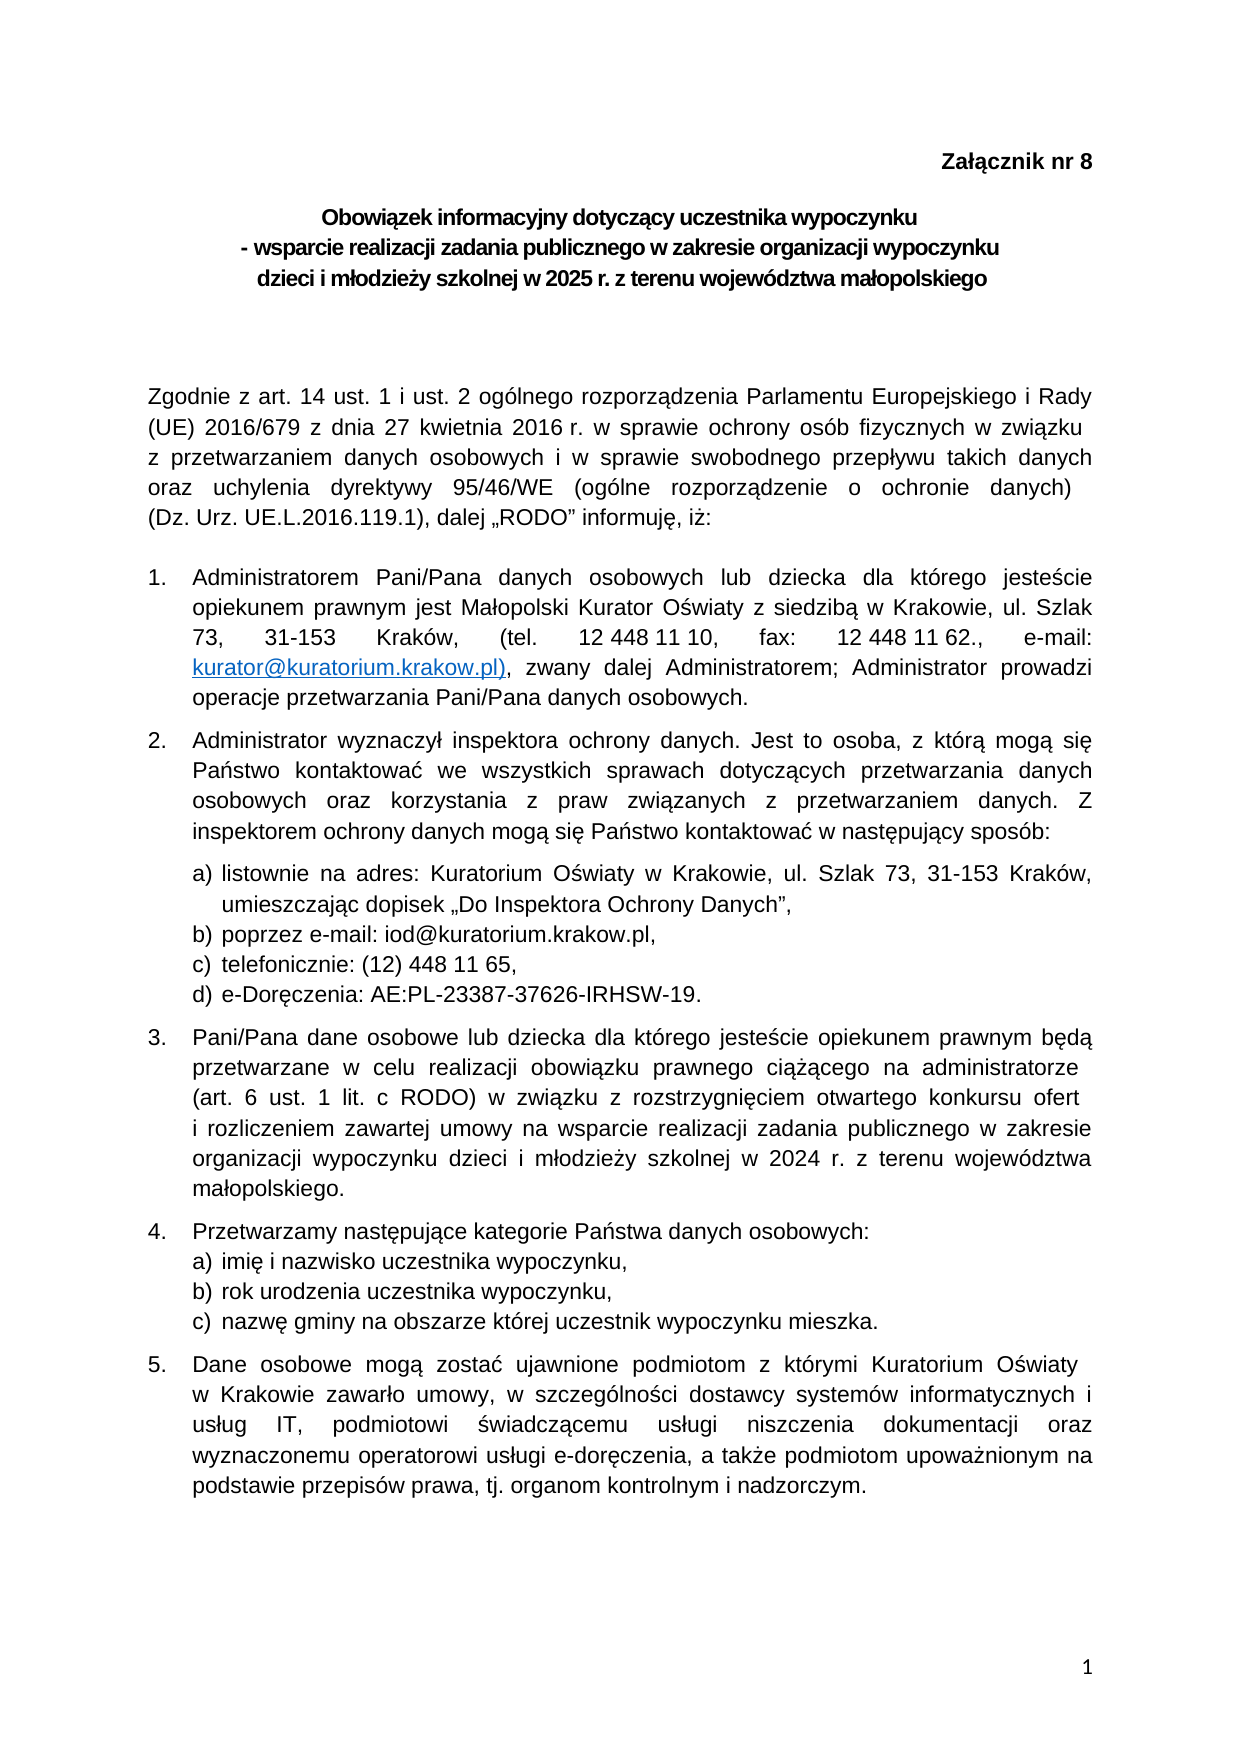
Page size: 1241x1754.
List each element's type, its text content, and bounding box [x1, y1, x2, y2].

list Dane osobowe mogą zostać ujawnione podmiotom z którymi Kuratorium Oświaty w Krakowie zawarło umowy, w szczególności dostawcy systemów informatycznych i usług IT, podmiotowi świadczącemu usługi niszczenia dokumentacji oraz wyznaczonemu operatorowi usługi e-doręczenia, a także podmiotom upoważnionym na podstawie przepisów prawa, tj. organom kontrolnym i nadzorczym. [148, 1351, 1093, 1498]
list listownie na adres: Kuratorium Oświaty w Krakowie, ul. Szlak 73, 31-153 Kraków, umieszczając dopisek „Do Inspektora Ochrony Danych”, [192, 860, 1093, 917]
text Załącznik nr 8 [148, 148, 1093, 174]
title - wsparcie realizacji zadania publicznego w zakresie organizacji wypoczynku dzieci i młodzieży szkolnej w 2025 r. z terenu województwa małopolskiego [148, 234, 1093, 291]
list rok urodzenia uczestnika wypoczynku, [192, 1278, 1093, 1304]
title Obowiązek informacyjny dotyczący uczestnika wypoczynku [148, 204, 1093, 231]
list Administratorem Pani/Pana danych osobowych lub dziecka dla którego jesteście opiekunem prawnym jest Małopolski Kurator Oświaty z siedzibą w Krakowie, ul. Szlak 73, 31-153 Kraków, (tel. 12 448 11 10, fax: 12 448 11 62., e-mail: kurator@kuratorium.krakow.pl), zwany dalej Administratorem; Administrator prowadzi operacje przetwarzania Pani/Pana danych osobowych. [148, 563, 1093, 711]
list imię i nazwisko uczestnika wypoczynku, [192, 1248, 1093, 1274]
text Zgodnie z art. 14 ust. 1 i ust. 2 ogólnego rozporządzenia Parlamentu Europejskiego i Rady (UE) 2016/679 z dnia 27 kwietnia 2016 r. w sprawie ochrony osób fizycznych w związku z przetwarzaniem danych osobowych i w sprawie swobodnego przepływu takich danych oraz uchylenia dyrektywy 95/46/WE (ogólne rozporządzenie o ochronie danych) (Dz. Urz. UE.L.2016.119.1), dalej „RODO” informuję, iż: [148, 383, 1093, 531]
list telefonicznie: (12) 448 11 65, [192, 951, 1093, 977]
list Administrator wyznaczył inspektora ochrony danych. Jest to osoba, z którą mogą się Państwo kontaktować we wszystkich sprawach dotyczących przetwarzania danych osobowych oraz korzystania z praw związanych z przetwarzaniem danych. Z inspektorem ochrony danych mogą się Państwo kontaktować w następujący sposób: [148, 727, 1093, 844]
list Przetwarzamy następujące kategorie Państwa danych osobowych: [148, 1218, 1093, 1244]
list e-Doręczenia: AE:PL-23387-37626-IRHSW-19. [192, 981, 1093, 1008]
list Pani/Pana dane osobowe lub dziecka dla którego jesteście opiekunem prawnym będą przetwarzane w celu realizacji obowiązku prawnego ciążącego na administratorze (art. 6 ust. 1 lit. c RODO) w związku z rozstrzygnięciem otwartego konkursu ofert i rozliczeniem zawartej umowy na wsparcie realizacji zadania publicznego w zakresie organizacji wypoczynku dzieci i młodzieży szkolnej w 2024 r. z terenu województwa małopolskiego. [148, 1024, 1093, 1201]
list poprzez e-mail: iod@kuratorium.krakow.pl, [192, 921, 1093, 947]
list nazwę gminy na obszarze której uczestnik wypoczynku mieszka. [192, 1308, 1093, 1335]
